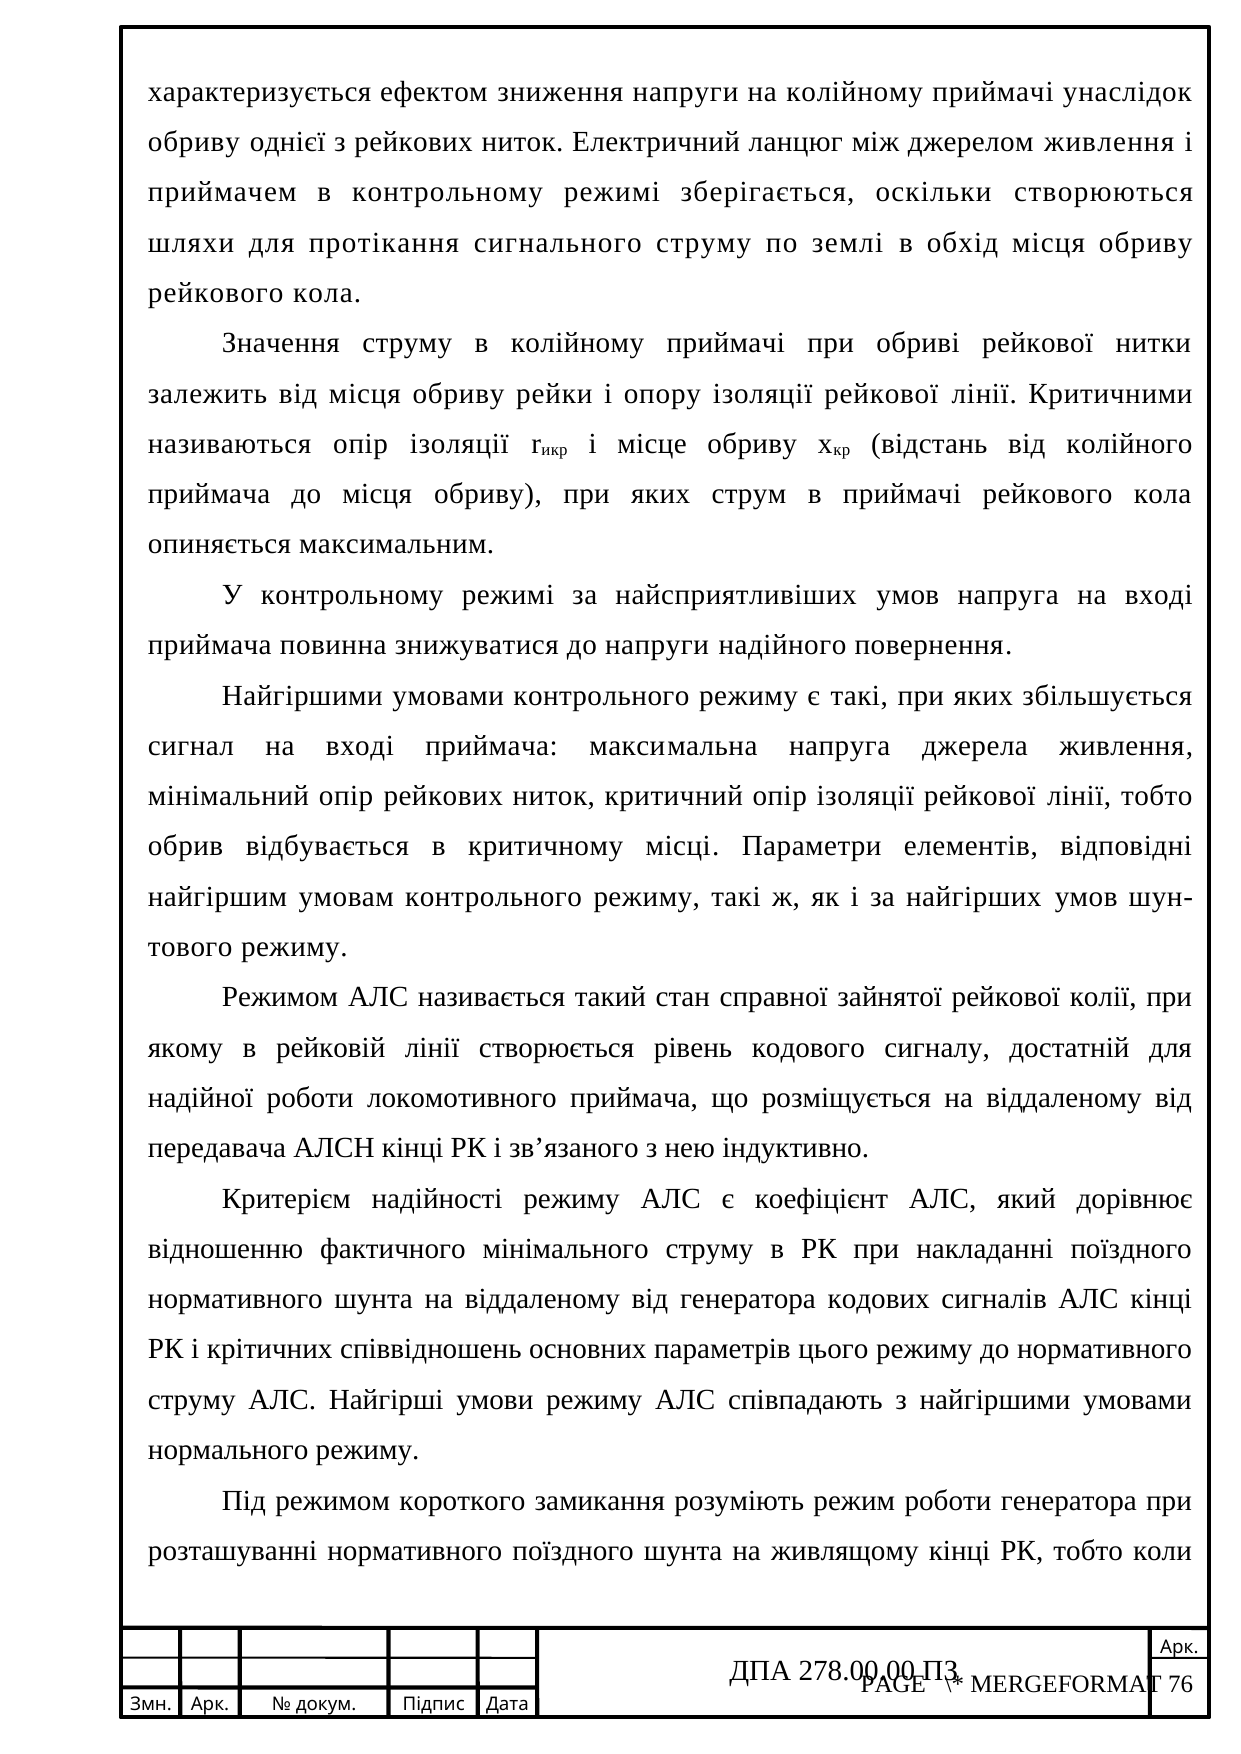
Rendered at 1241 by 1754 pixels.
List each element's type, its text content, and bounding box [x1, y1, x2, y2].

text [148, 74, 1193, 309]
text У контрольному режимі за найсприятливіших|несприятливих| умов напруга|напруження| на вході приймача повинна знижуватися до напруги|напруження| надійного повернення. [148, 577, 1193, 661]
text Критерієм надійності режиму АЛС є коефіцієнт АЛС, який дорівнює відношенню фактичного мінімального струму в РК при накладанні поїздного нормативного шунта на віддаленому від генератора кодових сигналів АЛС кінці РК і крітичних співвідношень основних параметрів цього режиму до нормативного струму АЛС. Найгірші умови режиму АЛС співпадають з найгіршими умовами нормального режиму. [148, 1181, 1193, 1466]
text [148, 1483, 1193, 1566]
text Значення струму в колійному приймачі при обриві рейкової нитки залежить від місця обриву рейки і опору ізоляції рейкової лінії. Критичними називаються опір ізоляції rикр і місце обриву хкр (відстань від колійного приймача до місця обриву), при яких струм в приймачі рейкового кола опиняється максимальним. [148, 325, 1193, 560]
text Режимом АЛС називається такий стан справної зайнятої рейкової колії, при якому в рейковій лінії створюється рівень кодового сигналу, достатній для надійної роботи локомотивного приймача, що розміщується на віддаленому від передавача АЛСН кінці РК і зв’язаного з нею індуктивно. [148, 979, 1193, 1164]
text Найгіршими|щонайгіршими| умовами контрольного режиму є|з'являються| такі, при яких збільшується сигнал на вході приймача: максимальна| напруга|напруження| джерела живлення|харчування|, мінімальний опір| рейкових ниток, критичний опір ізоляції рейкової| лінії, тобто обрив|урвище| відбувається|походить| в критичному місці|місце-милі|. Параметри елементів, відповідні найгіршим|щонайгіршим| умовам контрольного| режиму, такі ж, як і за найгірших|щонайгірших| умов шунтового| режиму. [148, 678, 1193, 963]
